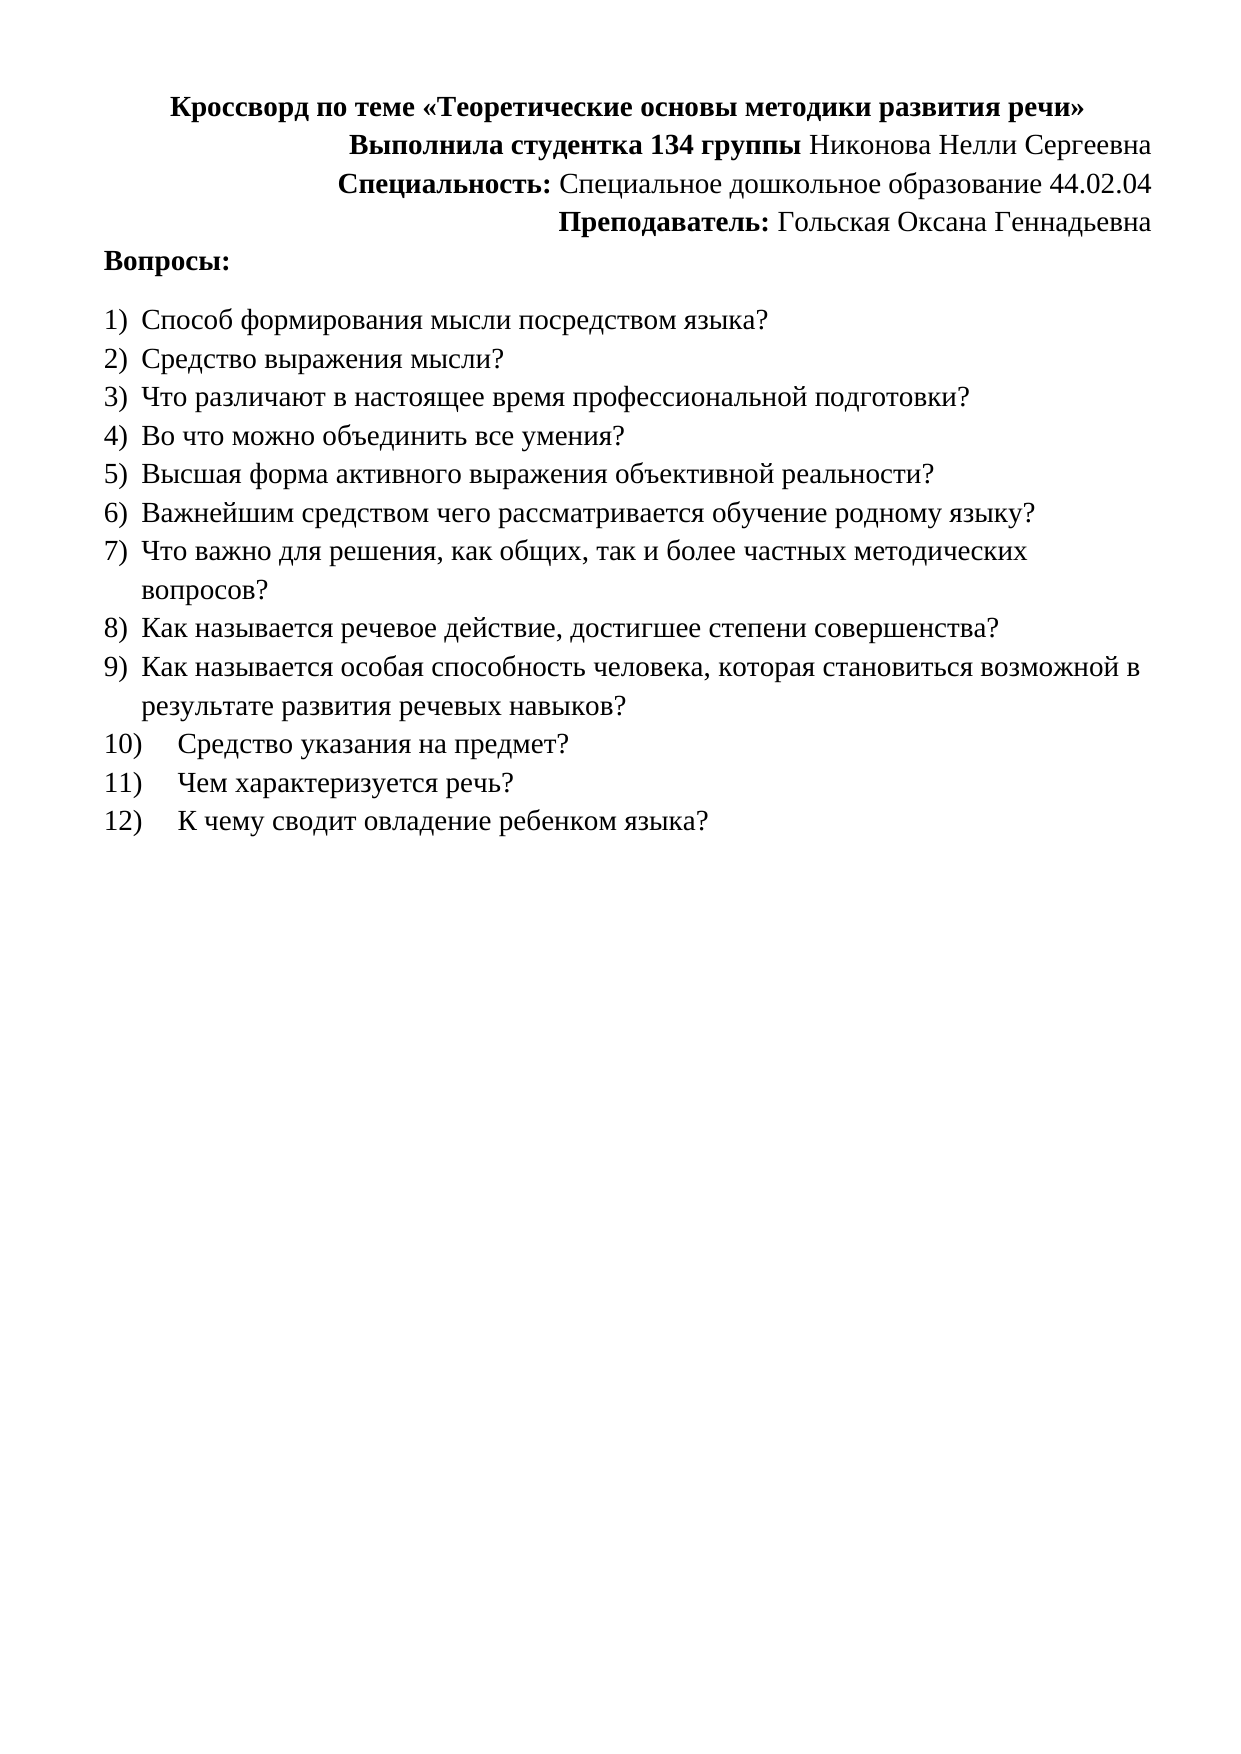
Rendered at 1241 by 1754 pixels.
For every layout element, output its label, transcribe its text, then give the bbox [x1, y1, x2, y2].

text Преподаватель: Гольская Оксана Геннадьевна [103, 204, 1152, 238]
list Что различают в настоящее время профессиональной подготовки? [103, 379, 1152, 413]
list Средство выражения мысли? [103, 341, 1152, 374]
text Выполнила студентка 134 группы Никонова Нелли Сергеевна [103, 127, 1152, 161]
list Важнейшим средством чего рассматривается обучение родному языку? [103, 495, 1152, 528]
list Высшая форма активного выражения объективной реальности? [103, 456, 1152, 490]
list Что важно для решения, как общих, так и более частных методических вопросов? [103, 533, 1152, 606]
list Способ формирования мысли посредством языка? [103, 302, 1152, 336]
text Специальность: Специальное дошкольное образование 44.02.04 [103, 166, 1152, 199]
list Во что можно объединить все умения? [103, 418, 1152, 451]
list Как называется речевое действие, достигшее степени совершенства? [103, 611, 1152, 644]
list К чему сводит овладение ребенком языка? [103, 803, 1152, 837]
list Как называется особая способность человека, которая становиться возможной в результате развития речевых навыков? [103, 649, 1152, 721]
text Вопросы: [103, 243, 1152, 276]
list Средство указания на предмет? [103, 726, 1152, 760]
list Чем характеризуется речь? [103, 765, 1152, 798]
text Кроссворд по теме «Теоретические основы методики развития речи» [103, 89, 1152, 122]
